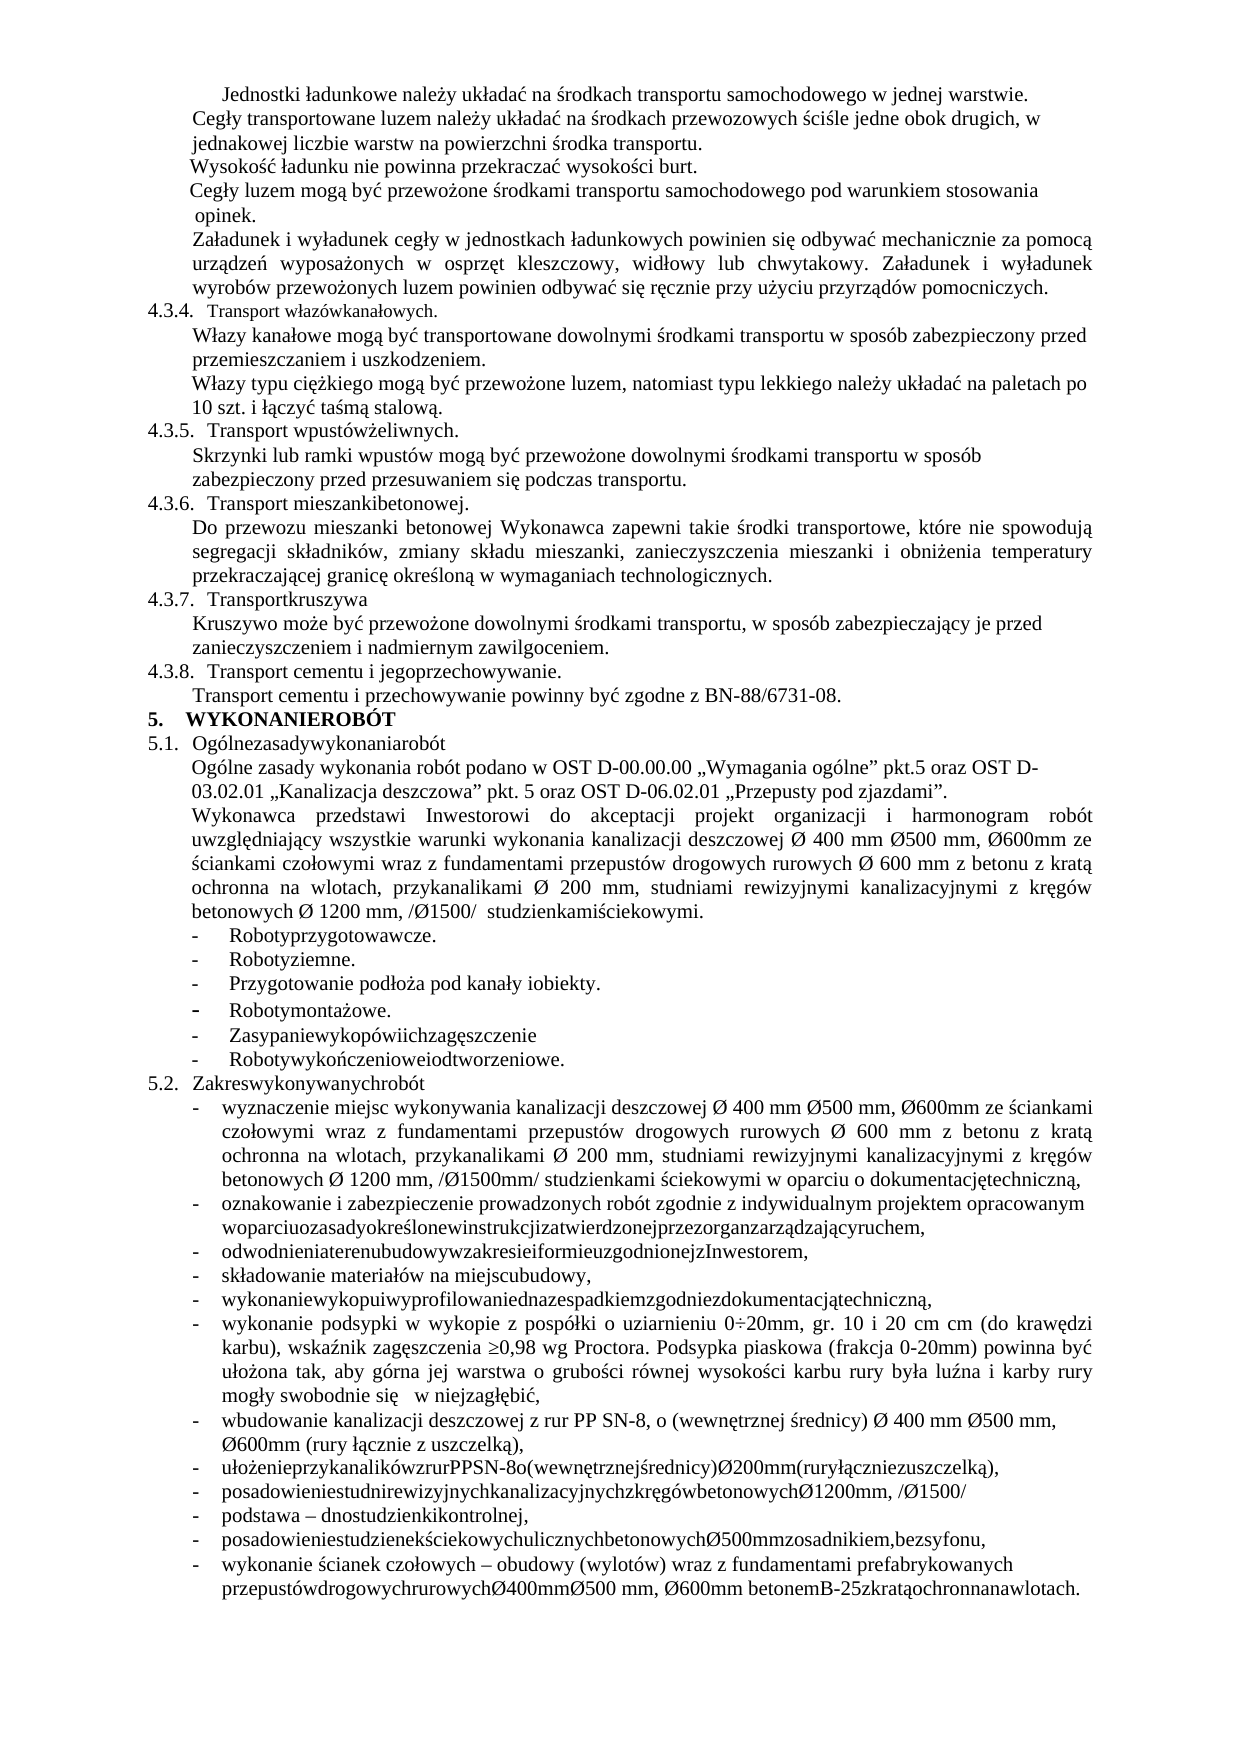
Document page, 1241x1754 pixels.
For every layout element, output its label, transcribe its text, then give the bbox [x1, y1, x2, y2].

text Transport cementu i przechowywanie powinny być zgodne z BN-88/6731-08. [192, 683, 1105, 707]
list posadowieniestudnirewizyjnychkanalizacyjnychzkręgówbetonowychØ1200mm, /Ø1500/ [192, 1479, 1105, 1503]
list Przygotowanie podłoża pod kanały iobiekty. [191, 971, 1105, 995]
text Załadunek i wyładunek cegły w jednostkach ładunkowych powinien się odbywać mechanicznie za pomocą urządzeń wyposażonych w osprzęt kleszczowy, widłowy lub chwytakowy. Załadunek i wyładunek wyrobów przewożonych luzem powinien odbywać się ręcznie przy użyciu przyrządów pomocniczych. [192, 227, 1093, 299]
list Transport cementu i jegoprzechowywanie. [148, 659, 1105, 683]
list Zasypaniewykopówiichzagęszczenie [191, 1024, 1105, 1047]
text Kruszywo może być przewożone dowolnymi środkami transportu, w sposób zabezpieczający je przed zanieczyszczeniem i nadmiernym zawilgoceniem. [192, 611, 1065, 659]
list składowanie materiałów na miejscubudowy, [192, 1263, 1105, 1287]
text Cegły luzem mogą być przewożone środkami transportu samochodowego pod warunkiem stosowania opinek. [189, 178, 1041, 227]
list WYKONANIEROBÓT [148, 707, 1105, 731]
list Robotyziemne. [191, 947, 1105, 971]
list wykonanie ścianek czołowych – obudowy (wylotów) wraz z fundamentami prefabrykowanych przepustówdrogowychrurowychØ400mmØ500 mm, Ø600mm betonemB-25zkratąochronnanawlotach. [192, 1551, 1093, 1599]
list odwodnieniaterenubudowywzakresieiformieuzgodnionejzInwestorem, [192, 1239, 1105, 1263]
list Transport wpustówżeliwnych. [148, 419, 1105, 443]
list Ogólnezasadywykonaniarobót [148, 731, 1105, 755]
text Ogólne zasady wykonania robót podano w OST D-00.00.00 „Wymagania ogólne” pkt.5 oraz OST D- [191, 755, 1105, 779]
text Jednostki ładunkowe należy układać na środkach transportu samochodowego w jednej warstwie. [219, 82, 1031, 106]
text Do przewozu mieszanki betonowej Wykonawca zapewni takie środki transportowe, które nie spowodują segregacji składników, zmiany składu mieszanki, zanieczyszczenia mieszanki i obniżenia temperatury przekraczającej granicę określoną w wymaganiach technologicznych. [192, 515, 1093, 587]
list wykonanie podsypki w wykopie z pospółki o uziarnieniu 0÷20mm, gr. 10 i 20 cm cm (do krawędzi karbu), wskaźnik zagęszczenia ≥0,98 wg Proctora. Podsypka piaskowa (frakcja 0-20mm) powinna być ułożona tak, aby górna jej warstwa o grubości równej wysokości karbu rury była luźna i karby rury mogły swobodnie się w niejzagłębić, [192, 1311, 1093, 1407]
list ułożenieprzykanalikówzrurPPSN-8o(wewnętrznejśrednicy)Ø200mm(ruryłączniezuszczelką), [192, 1456, 1105, 1479]
list wykonaniewykopuiwyprofilowaniednazespadkiemzgodniezdokumentacjątechniczną, [192, 1287, 1105, 1311]
list Robotywykończenioweiodtworzeniowe. [191, 1047, 1105, 1071]
list oznakowanie i zabezpieczenie prowadzonych robót zgodnie z indywidualnym projektem opracowanym woparciuozasadyokreślonewinstrukcjizatwierdzonejprzezorganzarządzającyruchem, [192, 1191, 1093, 1239]
list Zakreswykonywanychrobót [148, 1071, 1105, 1095]
text Włazy kanałowe mogą być transportowane dowolnymi środkami transportu w sposób zabezpieczony przed przemieszczaniem i uszkodzeniem. [192, 322, 1093, 371]
list podstawa – dnostudzienkikontrolnej, [192, 1503, 1105, 1527]
list Transport mieszankibetonowej. [148, 491, 1105, 515]
text 03.02.01 „Kanalizacja deszczowa” pkt. 5 oraz OST D-06.02.01 „Przepusty pod zjazdami”. [191, 779, 1105, 803]
list Transport włazówkanałowych. [148, 299, 1105, 322]
text Cegły transportowane luzem należy układać na środkach przewozowych ściśle jedne obok drugich, w jednakowej liczbie warstw na powierzchni środka transportu. [192, 106, 1065, 154]
text Wykonawca przedstawi Inwestorowi do akceptacji projekt organizacji i harmonogram robót uwzględniający wszystkie warunki wykonania kanalizacji deszczowej Ø 400 mm Ø500 mm, Ø600mm ze ściankami czołowymi wraz z fundamentami przepustów drogowych rurowych Ø 600 mm z betonu z kratą ochronna na wlotach, przykanalikami Ø 200 mm, studniami rewizyjnymi kanalizacyjnymi z kręgów betonowych Ø 1200 mm, /Ø1500/ studzienkamiściekowymi. [191, 803, 1094, 923]
list wyznaczenie miejsc wykonywania kanalizacji deszczowej Ø 400 mm Ø500 mm, Ø600mm ze ściankami czołowymi wraz z fundamentami przepustów drogowych rurowych Ø 600 mm z betonu z kratą ochronna na wlotach, przykanalikami Ø 200 mm, studniami rewizyjnymi kanalizacyjnymi z kręgów betonowych Ø 1200 mm, /Ø1500mm/ studzienkami ściekowymi w oparciu o dokumentacjętechniczną, [192, 1095, 1093, 1191]
list wbudowanie kanalizacji deszczowej z rur PP SN-8, o (wewnętrznej średnicy) Ø 400 mm Ø500 mm, Ø600mm (rury łącznie z uszczelką), [192, 1407, 1093, 1456]
text Wysokość ładunku nie powinna przekraczać wysokości burt. [189, 154, 1105, 178]
text Włazy typu ciężkiego mogą być przewożone luzem, natomiast typu lekkiego należy układać na paletach po 10 szt. i łączyć taśmą stalową. [191, 371, 1093, 419]
list posadowieniestudzienekściekowychulicznychbetonowychØ500mmzosadnikiem,bezsyfonu, [192, 1527, 1105, 1551]
list Robotymontażowe. [191, 995, 1105, 1024]
list Transportkruszywa [148, 587, 1105, 611]
list Robotyprzygotowawcze. [191, 923, 1105, 947]
text Skrzynki lub ramki wpustów mogą być przewożone dowolnymi środkami transportu w sposób zabezpieczony przed przesuwaniem się podczas transportu. [192, 443, 1065, 491]
